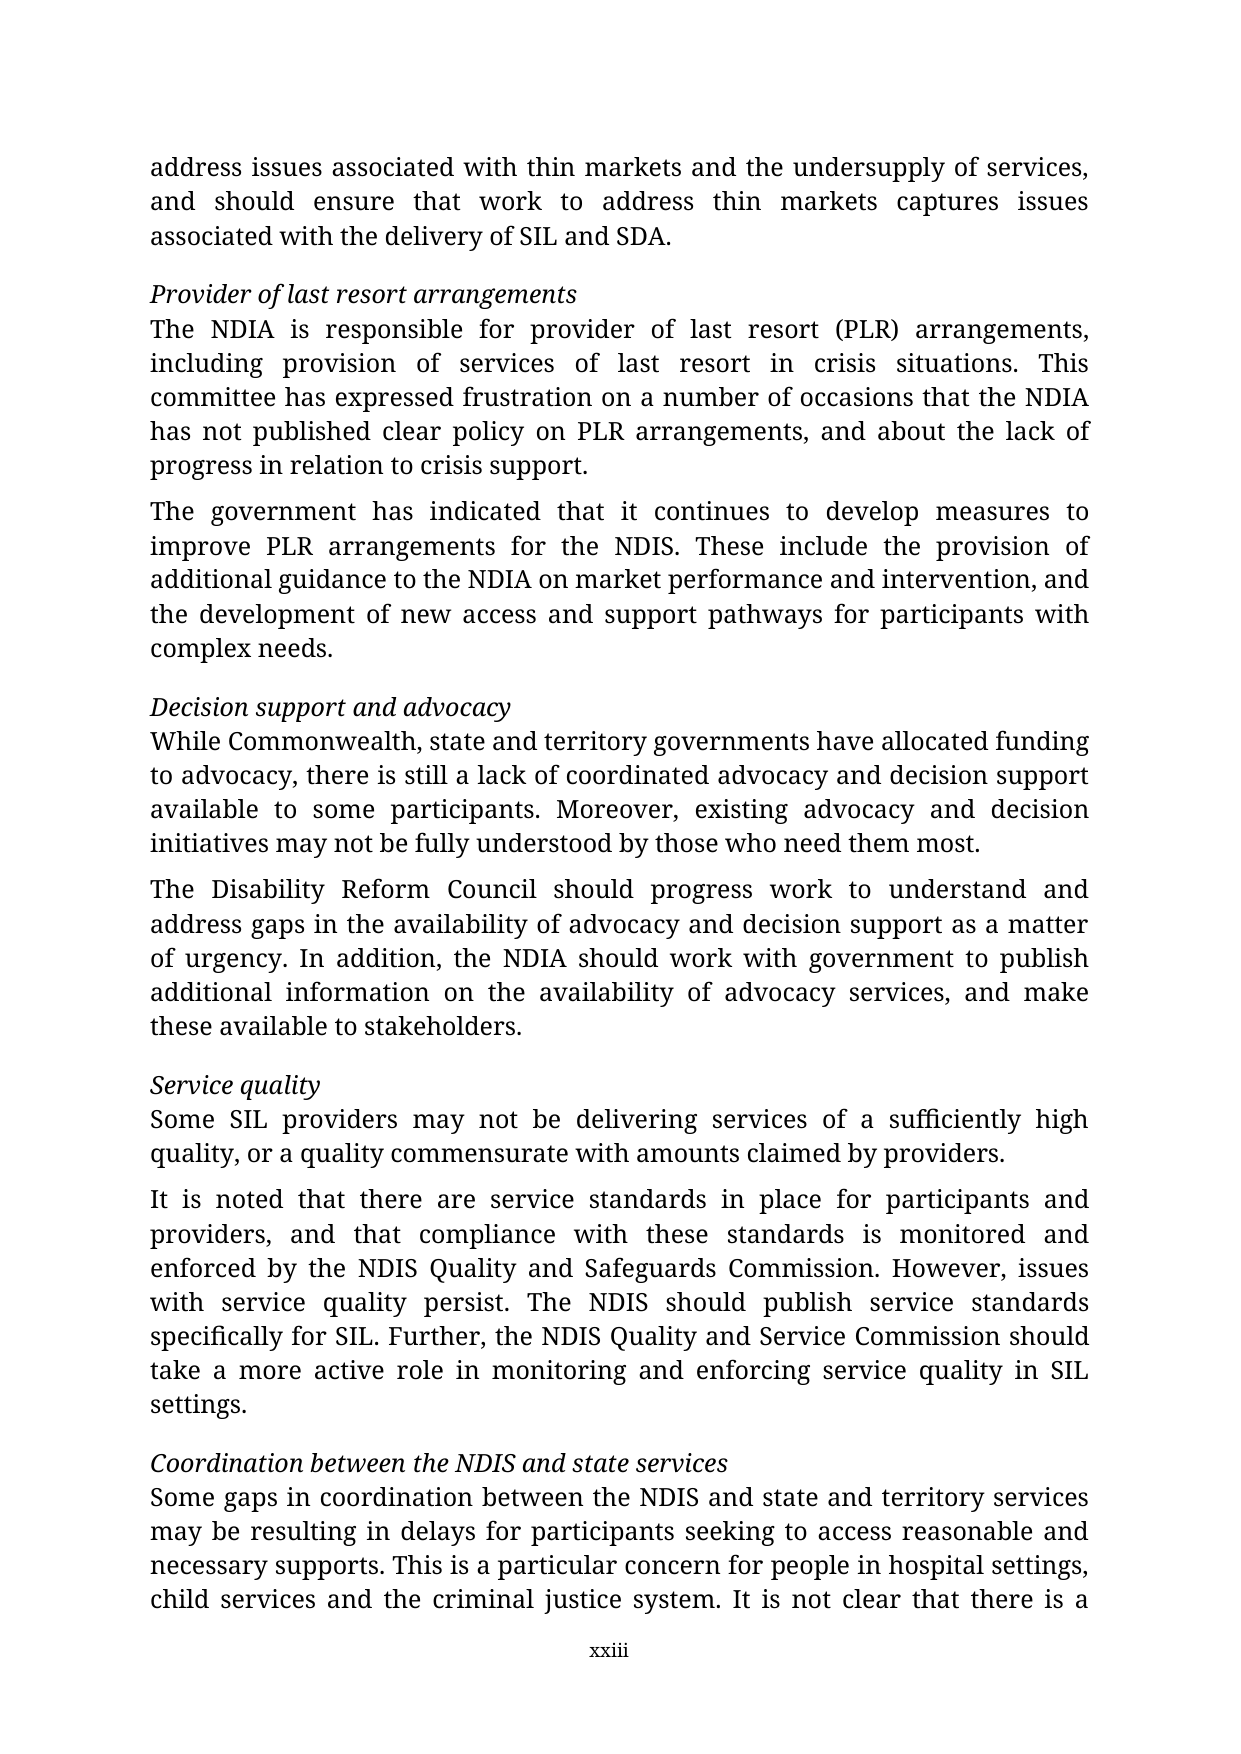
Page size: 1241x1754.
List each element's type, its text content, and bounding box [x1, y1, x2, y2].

subtitle Decision support and advocacy [150, 689, 1090, 723]
text The government has indicated that it continues to develop measures to improve PLR arrangements for the NDIS. These include the provision of additional guidance to the NDIA on market performance and intervention, and the development of new access and support pathways for participants with complex needs. [150, 494, 1090, 664]
text The NDIA is responsible for provider of last resort (PLR) arrangements, including provision of services of last resort in crisis situations. This committee has expressed frustration on a number of occasions that the NDIA has not published clear policy on PLR arrangements, and about the lack of progress in relation to crisis support. [150, 311, 1090, 482]
subtitle Provider of last resort arrangements [150, 277, 1090, 311]
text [150, 150, 1090, 252]
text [150, 1480, 1090, 1616]
subtitle Coordination between the NDIS and state services [150, 1446, 1090, 1480]
text While Commonwealth, state and territory governments have allocated funding to advocacy, there is still a lack of coordinated advocacy and decision support available to some participants. Moreover, existing advocacy and decision initiatives may not be fully understood by those who need them most. [150, 723, 1090, 860]
text The Disability Reform Council should progress work to understand and address gaps in the availability of advocacy and decision support as a matter of urgency. In addition, the NDIA should work with government to publish additional information on the availability of advocacy services, and make these available to stakeholders. [150, 872, 1090, 1042]
text It is noted that there are service standards in place for participants and providers, and that compliance with these standards is monitored and enforced by the NDIS Quality and Safeguards Commission. However, issues with service quality persist. The NDIS should publish service standards specifically for SIL. Further, the NDIS Quality and Service Commission should take a more active role in monitoring and enforcing service quality in SIL settings. [150, 1182, 1090, 1421]
text Some SIL providers may not be delivering services of a sufficiently high quality, or a quality commensurate with amounts claimed by providers. [150, 1102, 1090, 1170]
subtitle Service quality [150, 1067, 1090, 1102]
